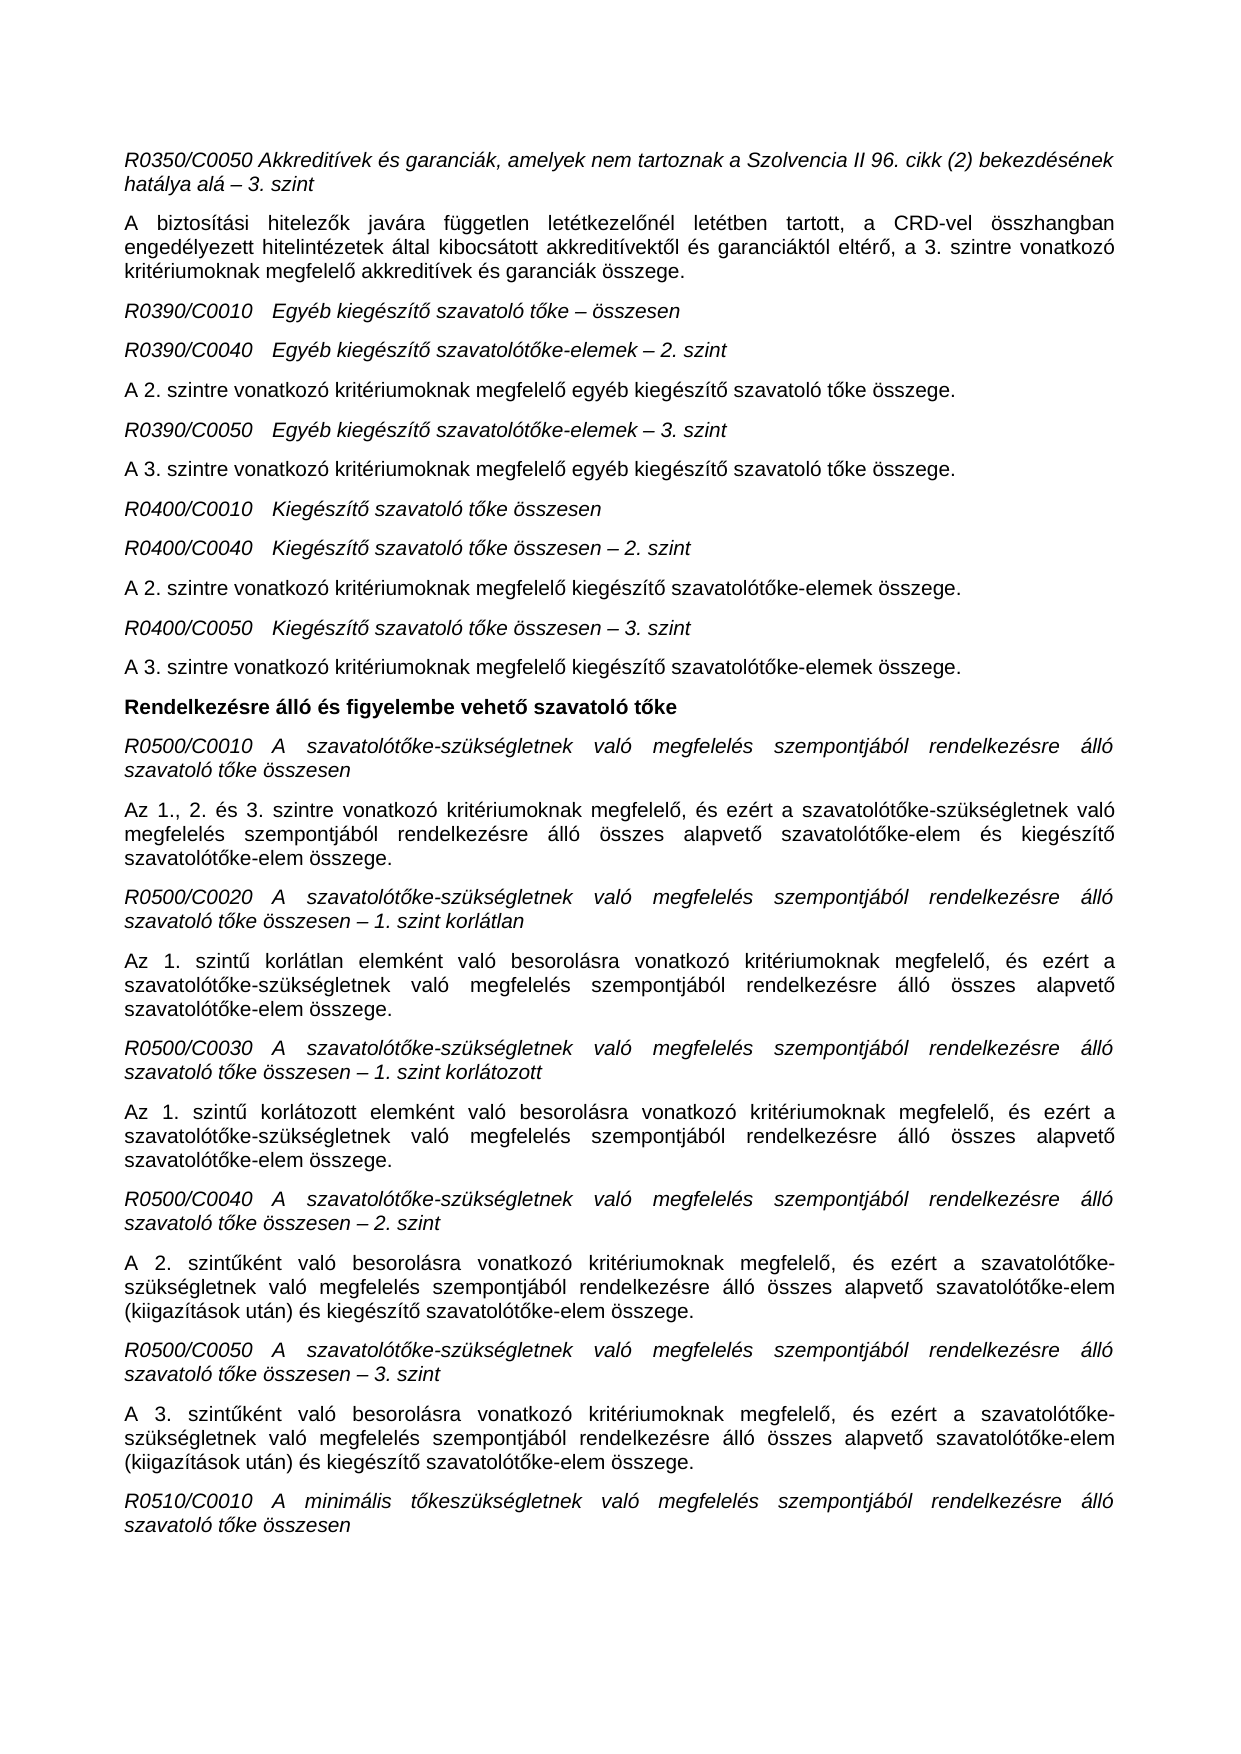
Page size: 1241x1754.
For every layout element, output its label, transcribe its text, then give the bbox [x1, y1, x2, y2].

text R0400/C0040 Kiegészítő szavatoló tőke összesen – 2. szint [124, 536, 1116, 560]
text R0500/C0040 A szavatolótőke-szükségletnek való megfelelés szempontjából rendelkezésre álló szavatoló tőke összesen – 2. szint [124, 1187, 1116, 1235]
text Az 1., 2. és 3. szintre vonatkozó kritériumoknak megfelelő, és ezért a szavatolótőke-szükségletnek való megfelelés szempontjából rendelkezésre álló összes alapvető szavatolótőke-elem és kiegészítő szavatolótőke-elem összege. [124, 798, 1116, 869]
text R0400/C0050 Kiegészítő szavatoló tőke összesen – 3. szint [124, 615, 1116, 639]
text R0500/C0050 A szavatolótőke-szükségletnek való megfelelés szempontjából rendelkezésre álló szavatoló tőke összesen – 3. szint [124, 1338, 1116, 1386]
text R0500/C0030 A szavatolótőke-szükségletnek való megfelelés szempontjából rendelkezésre álló szavatoló tőke összesen – 1. szint korlátozott [124, 1036, 1116, 1084]
text Rendelkezésre álló és figyelembe vehető szavatoló tőke [124, 694, 1116, 718]
text R0350/C0050 Akkreditívek és garanciák, amelyek nem tartoznak a Szolvencia II 96. cikk (2) bekezdésének hatálya alá – 3. szint [124, 148, 1116, 196]
text R0400/C0010 Kiegészítő szavatoló tőke összesen [124, 497, 1116, 521]
text A 2. szintre vonatkozó kritériumoknak megfelelő egyéb kiegészítő szavatoló tőke összege. [124, 378, 1116, 402]
text A 3. szintűként való besorolásra vonatkozó kritériumoknak megfelelő, és ezért a szavatolótőke-szükségletnek való megfelelés szempontjából rendelkezésre álló összes alapvető szavatolótőke-elem (kiigazítások után) és kiegészítő szavatolótőke-elem összege. [124, 1402, 1116, 1474]
text Az 1. szintű korlátozott elemként való besorolásra vonatkozó kritériumoknak megfelelő, és ezért a szavatolótőke-szükségletnek való megfelelés szempontjából rendelkezésre álló összes alapvető szavatolótőke-elem összege. [124, 1100, 1116, 1172]
text A 3. szintre vonatkozó kritériumoknak megfelelő egyéb kiegészítő szavatoló tőke összege. [124, 457, 1116, 481]
text R0390/C0010 Egyéb kiegészítő szavatoló tőke – összesen [124, 299, 1116, 323]
text R0390/C0040 Egyéb kiegészítő szavatolótőke-elemek – 2. szint [124, 338, 1116, 362]
text R0500/C0010 A szavatolótőke-szükségletnek való megfelelés szempontjából rendelkezésre álló szavatoló tőke összesen [124, 734, 1116, 782]
text R0390/C0050 Egyéb kiegészítő szavatolótőke-elemek – 3. szint [124, 417, 1116, 441]
text R0510/C0010 A minimális tőkeszükségletnek való megfelelés szempontjából rendelkezésre álló szavatoló tőke összesen [124, 1489, 1116, 1537]
text A 3. szintre vonatkozó kritériumoknak megfelelő kiegészítő szavatolótőke-elemek összege. [124, 655, 1116, 679]
text A 2. szintre vonatkozó kritériumoknak megfelelő kiegészítő szavatolótőke-elemek összege. [124, 576, 1116, 600]
text R0500/C0020 A szavatolótőke-szükségletnek való megfelelés szempontjából rendelkezésre álló szavatoló tőke összesen – 1. szint korlátlan [124, 885, 1116, 933]
text A 2. szintűként való besorolásra vonatkozó kritériumoknak megfelelő, és ezért a szavatolótőke-szükségletnek való megfelelés szempontjából rendelkezésre álló összes alapvető szavatolótőke-elem (kiigazítások után) és kiegészítő szavatolótőke-elem összege. [124, 1251, 1116, 1323]
text Az 1. szintű korlátlan elemként való besorolásra vonatkozó kritériumoknak megfelelő, és ezért a szavatolótőke-szükségletnek való megfelelés szempontjából rendelkezésre álló összes alapvető szavatolótőke-elem összege. [124, 949, 1116, 1021]
text A biztosítási hitelezők javára független letétkezelőnél letétben tartott, a CRD-vel összhangban engedélyezett hitelintézetek által kibocsátott akkreditívektől és garanciáktól eltérő, a 3. szintre vonatkozó kritériumoknak megfelelő akkreditívek és garanciák összege. [124, 211, 1116, 283]
